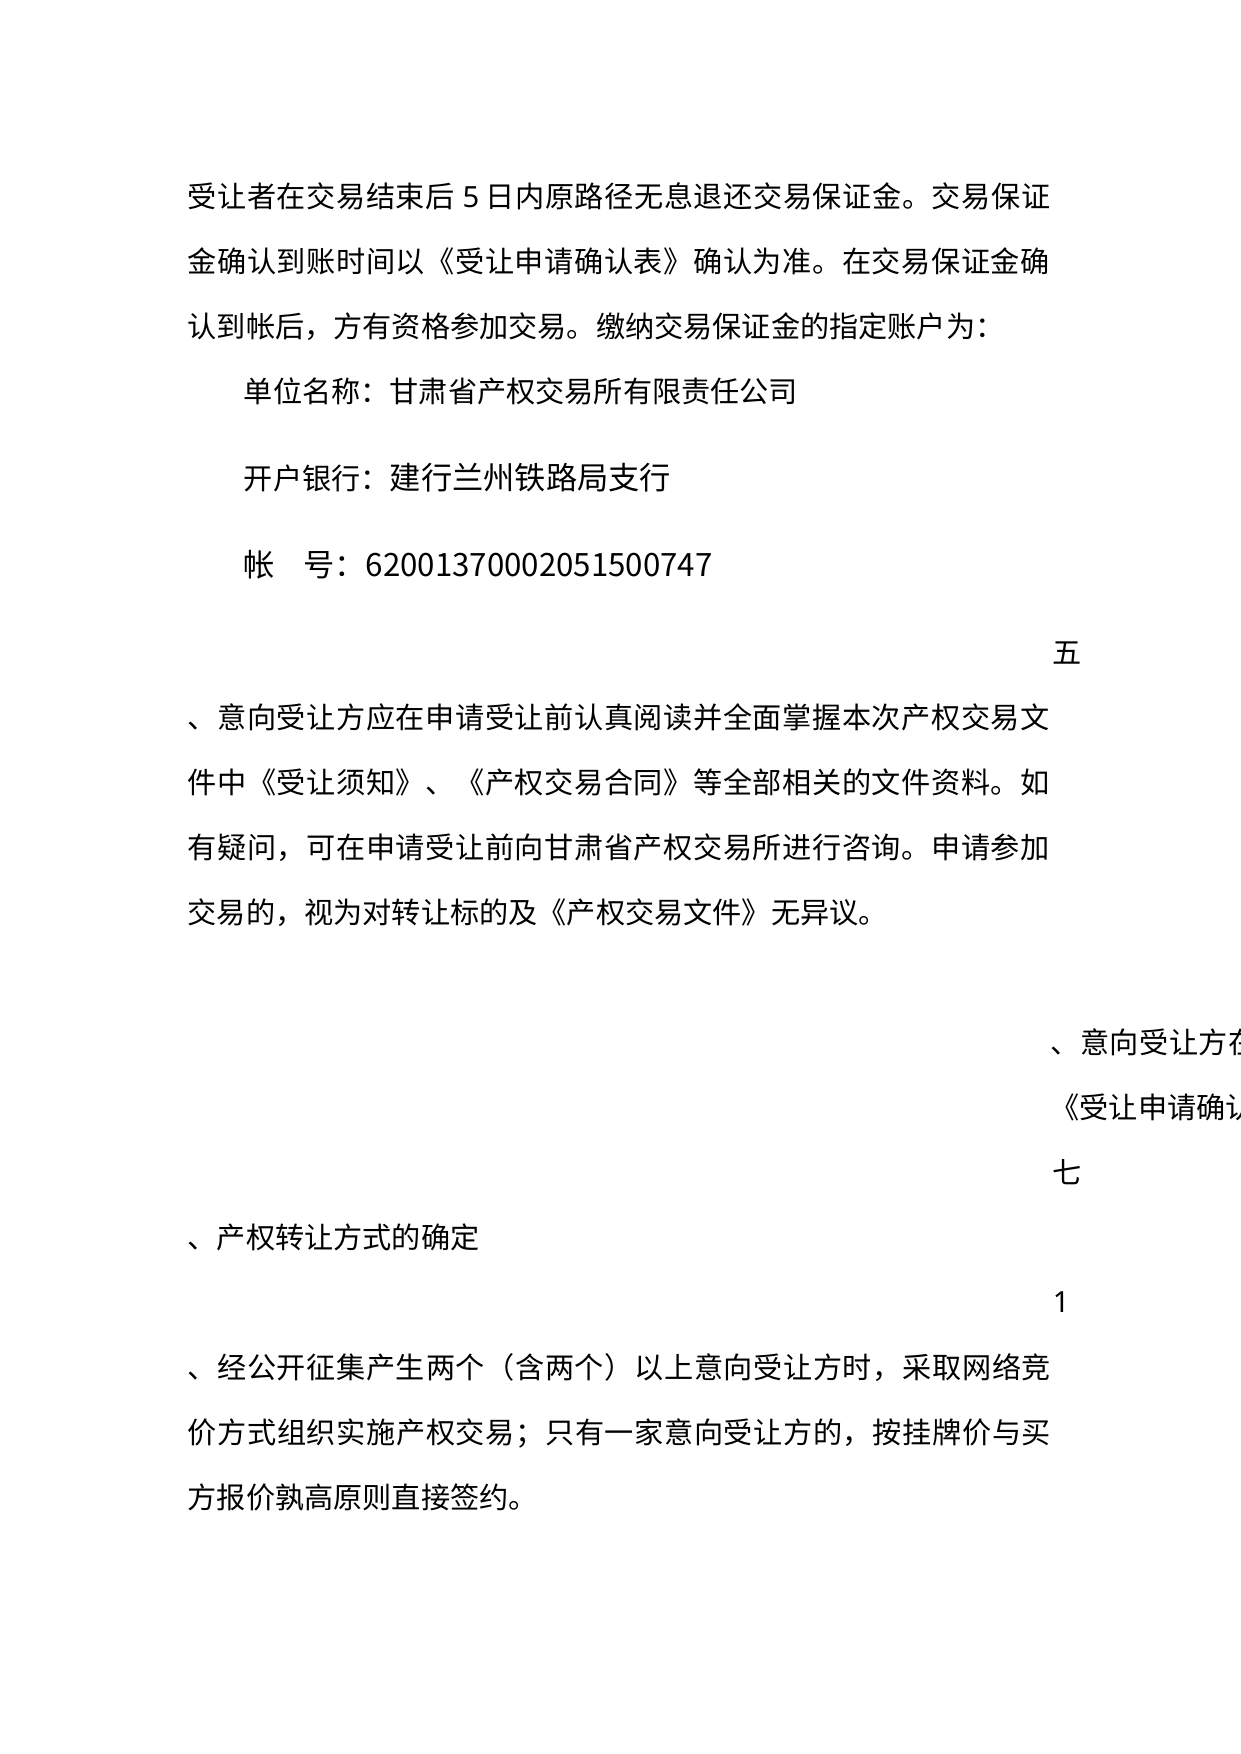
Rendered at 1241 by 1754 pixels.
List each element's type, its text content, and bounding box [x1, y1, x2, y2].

text 单位名称：甘肃省产权交易所有限责任公司 [187, 357, 1053, 422]
text 七、产权转让方式的确定 [187, 1138, 1053, 1268]
text 五、意向受让方应在申请受让前认真阅读并全面掌握本次产权交易文件中《受让须知》、《产权交易合同》等全部相关的文件资料。如有疑问，可在申请受让前向甘肃省产权交易所进行咨询。申请参加交易的，视为对转让标的及《产权交易文件》无异议。 [187, 618, 1053, 943]
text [187, 162, 1053, 357]
text 开户银行：建行兰州铁路局支行 [187, 443, 1053, 508]
text 帐 号：62001370002051500747 [187, 531, 1053, 596]
text 1、经公开征集产生两个（含两个）以上意向受让方时，采取网络竞价方式组织实施产权交易；只有一家意向受让方的，按挂牌价与买方报价孰高原则直接签约。 [187, 1268, 1053, 1528]
text 六、意向受让方在公告期间内，可实地察看标的物现状（资产情况以实际现状为准），同时，应就自己所关心的转让标的进行仔细、认真的查询了解。意向受让方一旦提交《受让申请书》、《受让申请确认表》、《受让承诺书》即表明自己完全了解标的物的一切现状（包括瑕疵）并愿承担一切法律责任。 [1050, 943, 1240, 1138]
